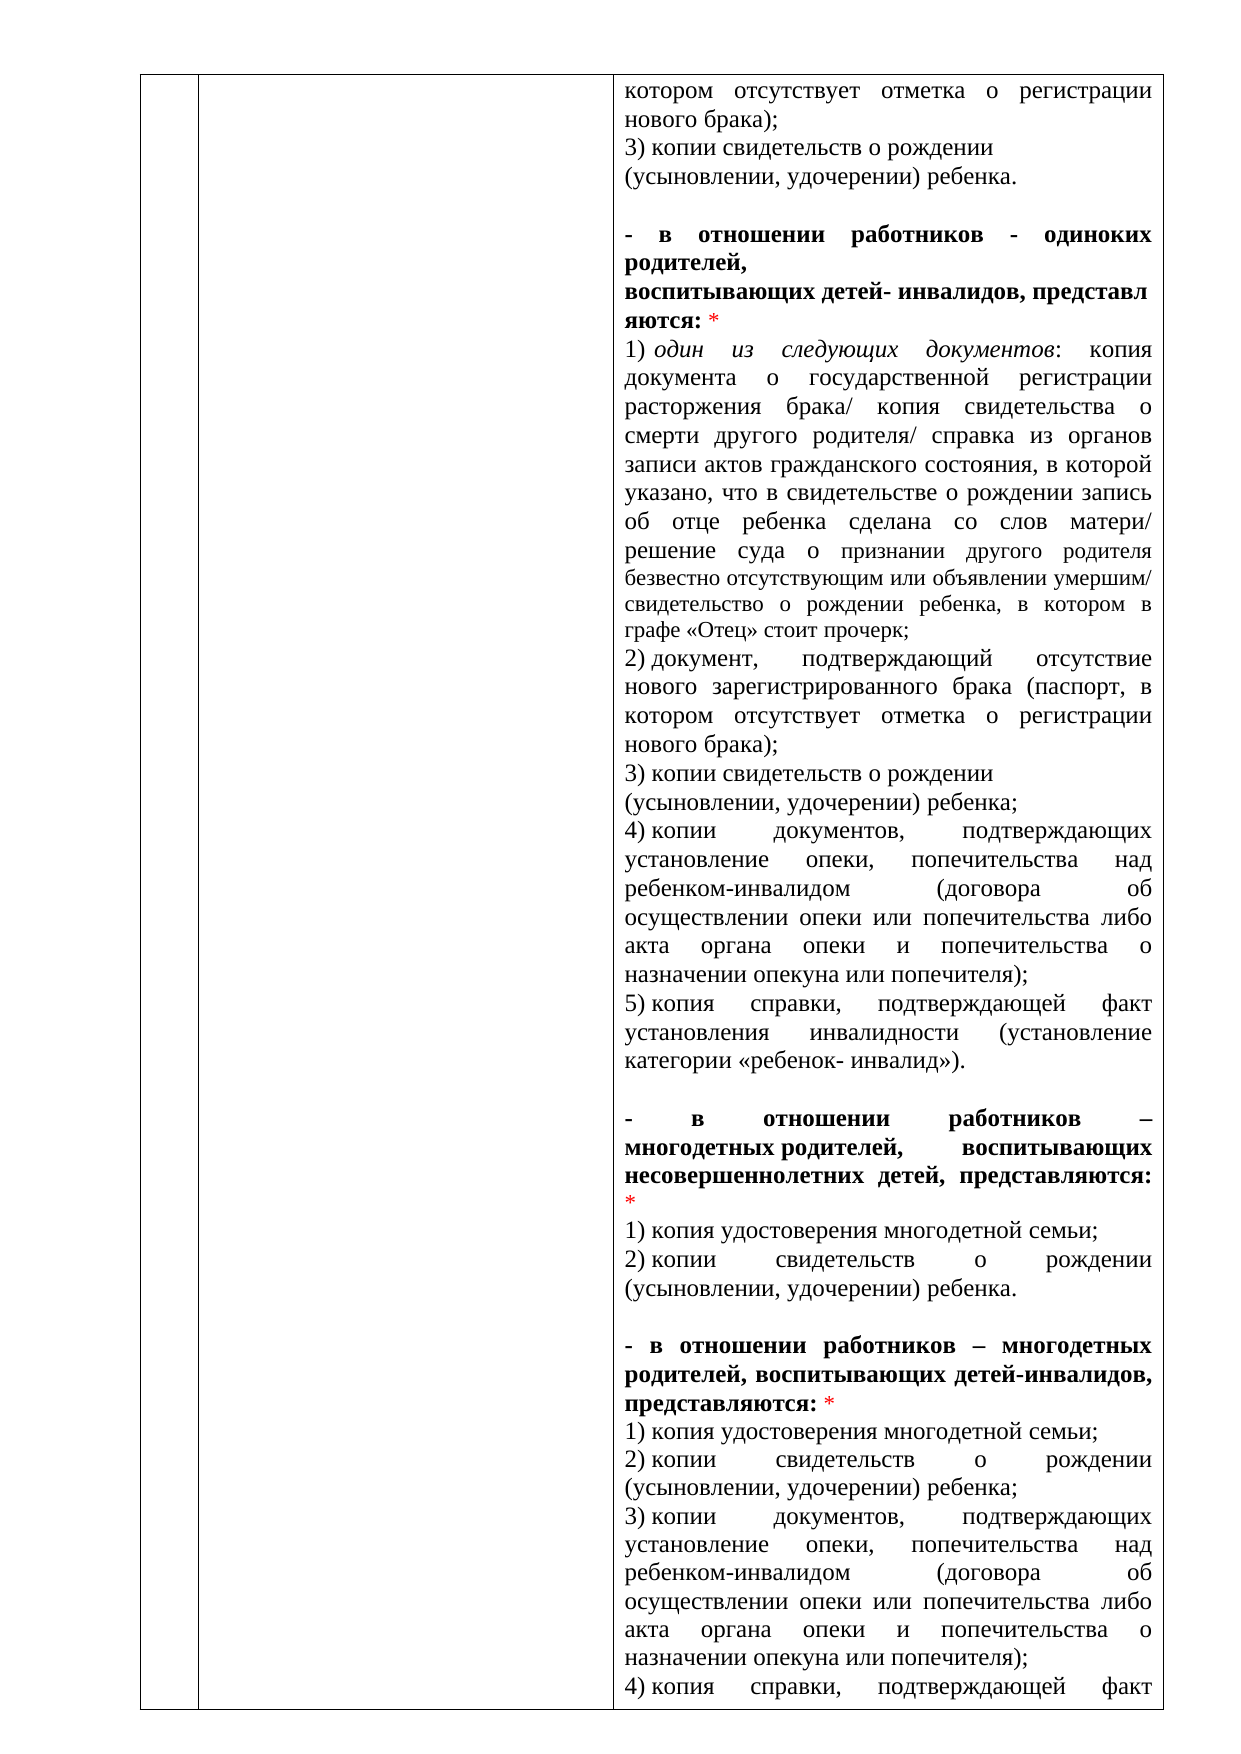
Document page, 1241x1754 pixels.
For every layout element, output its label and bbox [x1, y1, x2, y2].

table_cell [614, 75, 1163, 1709]
table_cell [199, 75, 613, 1709]
